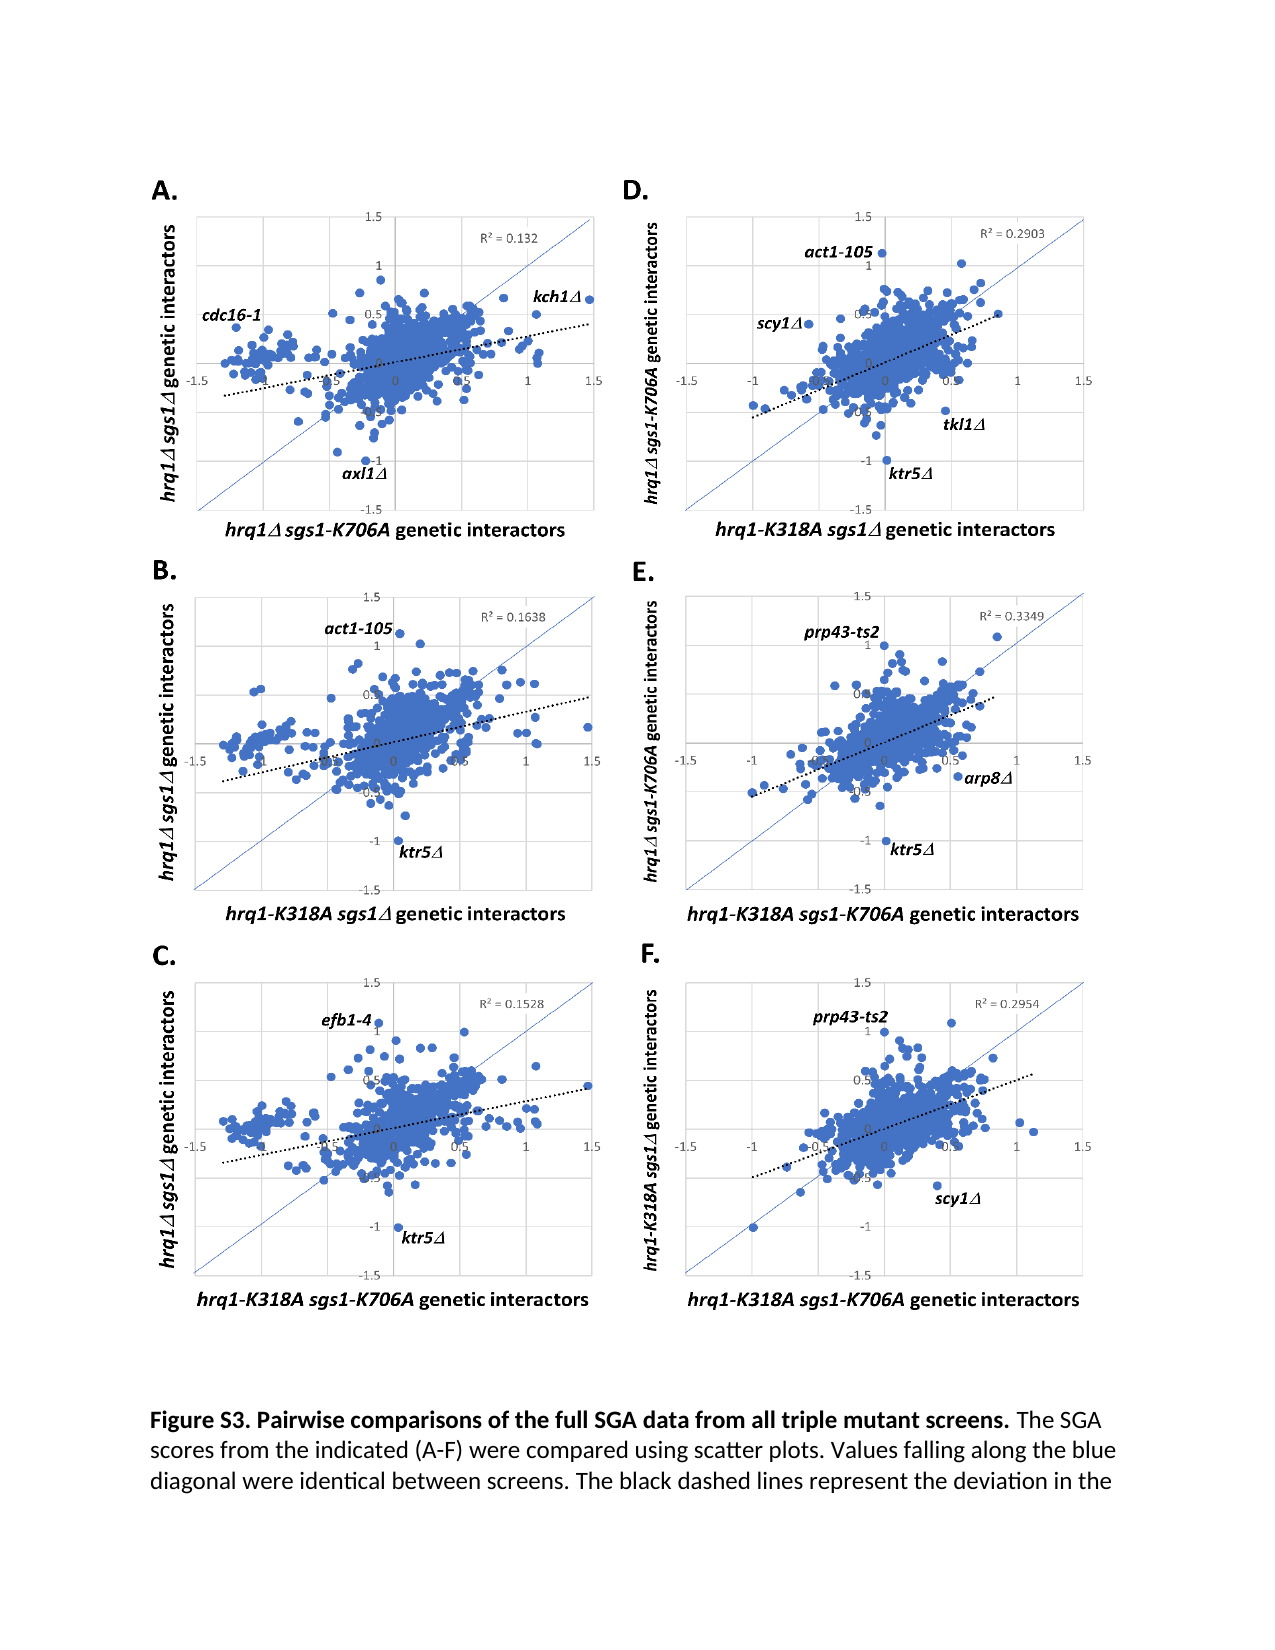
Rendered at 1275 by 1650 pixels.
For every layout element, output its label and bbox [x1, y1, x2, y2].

text [150, 1404, 1125, 1496]
picture [150, 179, 1109, 1375]
